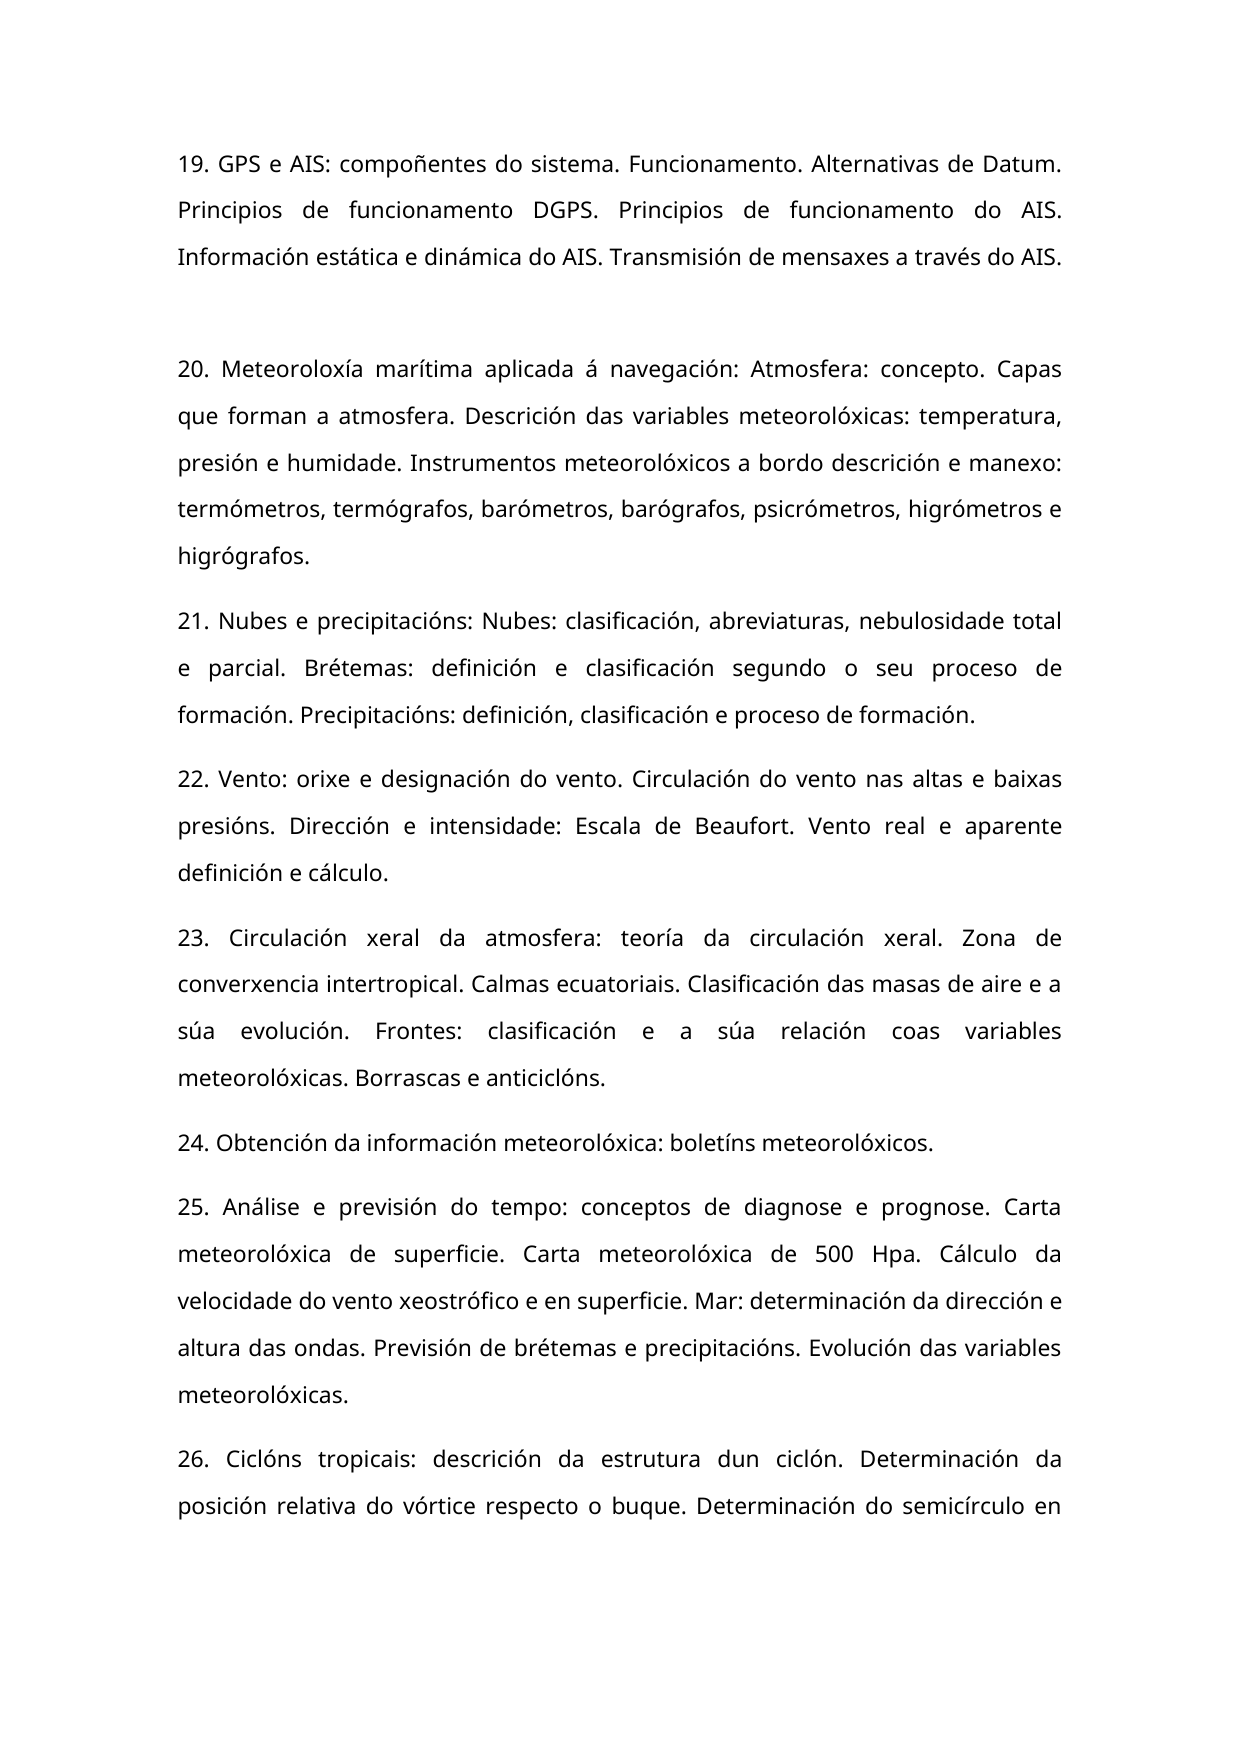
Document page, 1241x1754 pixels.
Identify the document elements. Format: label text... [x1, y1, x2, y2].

text 23. Circulación xeral da atmosfera: teoría da circulación xeral. Zona de converxencia intertropical. Calmas ecuatoriais. Clasificación das masas de aire e a súa evolución. Frontes: clasificación e a súa relación coas variables meteorolóxicas. Borrascas e anticiclóns. [177, 922, 1063, 1093]
text 24. Obtención da información meteorolóxica: boletíns meteorolóxicos. [177, 1127, 1063, 1158]
text 25. Análise e previsión do tempo: conceptos de diagnose e prognose. Carta meteorolóxica de superficie. Carta meteorolóxica de 500 Hpa. Cálculo da velocidade do vento xeostrófico e en superficie. Mar: determinación da dirección e altura das ondas. Previsión de brétemas e precipitacións. Evolución das variables meteorolóxicas. [177, 1191, 1063, 1410]
text 19. GPS e AIS: compoñentes do sistema. Funcionamento. Alternativas de Datum. Principios de funcionamento DGPS. Principios de funcionamento do AIS. Información estática e dinámica do AIS. Transmisión de mensaxes a través do AIS. [177, 148, 1063, 319]
text 20. Meteoroloxía marítima aplicada á navegación: Atmosfera: concepto. Capas que forman a atmosfera. Descrición das variables meteorolóxicas: temperatura, presión e humidade. Instrumentos meteorolóxicos a bordo descrición e manexo: termómetros, termógrafos, barómetros, barógrafos, psicrómetros, higrómetros e higrógrafos. [177, 353, 1063, 572]
text 22. Vento: orixe e designación do vento. Circulación do vento nas altas e baixas presións. Dirección e intensidade: Escala de Beaufort. Vento real e aparente definición e cálculo. [177, 763, 1063, 888]
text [177, 1443, 1063, 1522]
text 21. Nubes e precipitacións: Nubes: clasificación, abreviaturas, nebulosidade total e parcial. Brétemas: definición e clasificación segundo o seu proceso de formación. Precipitacións: definición, clasificación e proceso de formación. [177, 605, 1063, 730]
